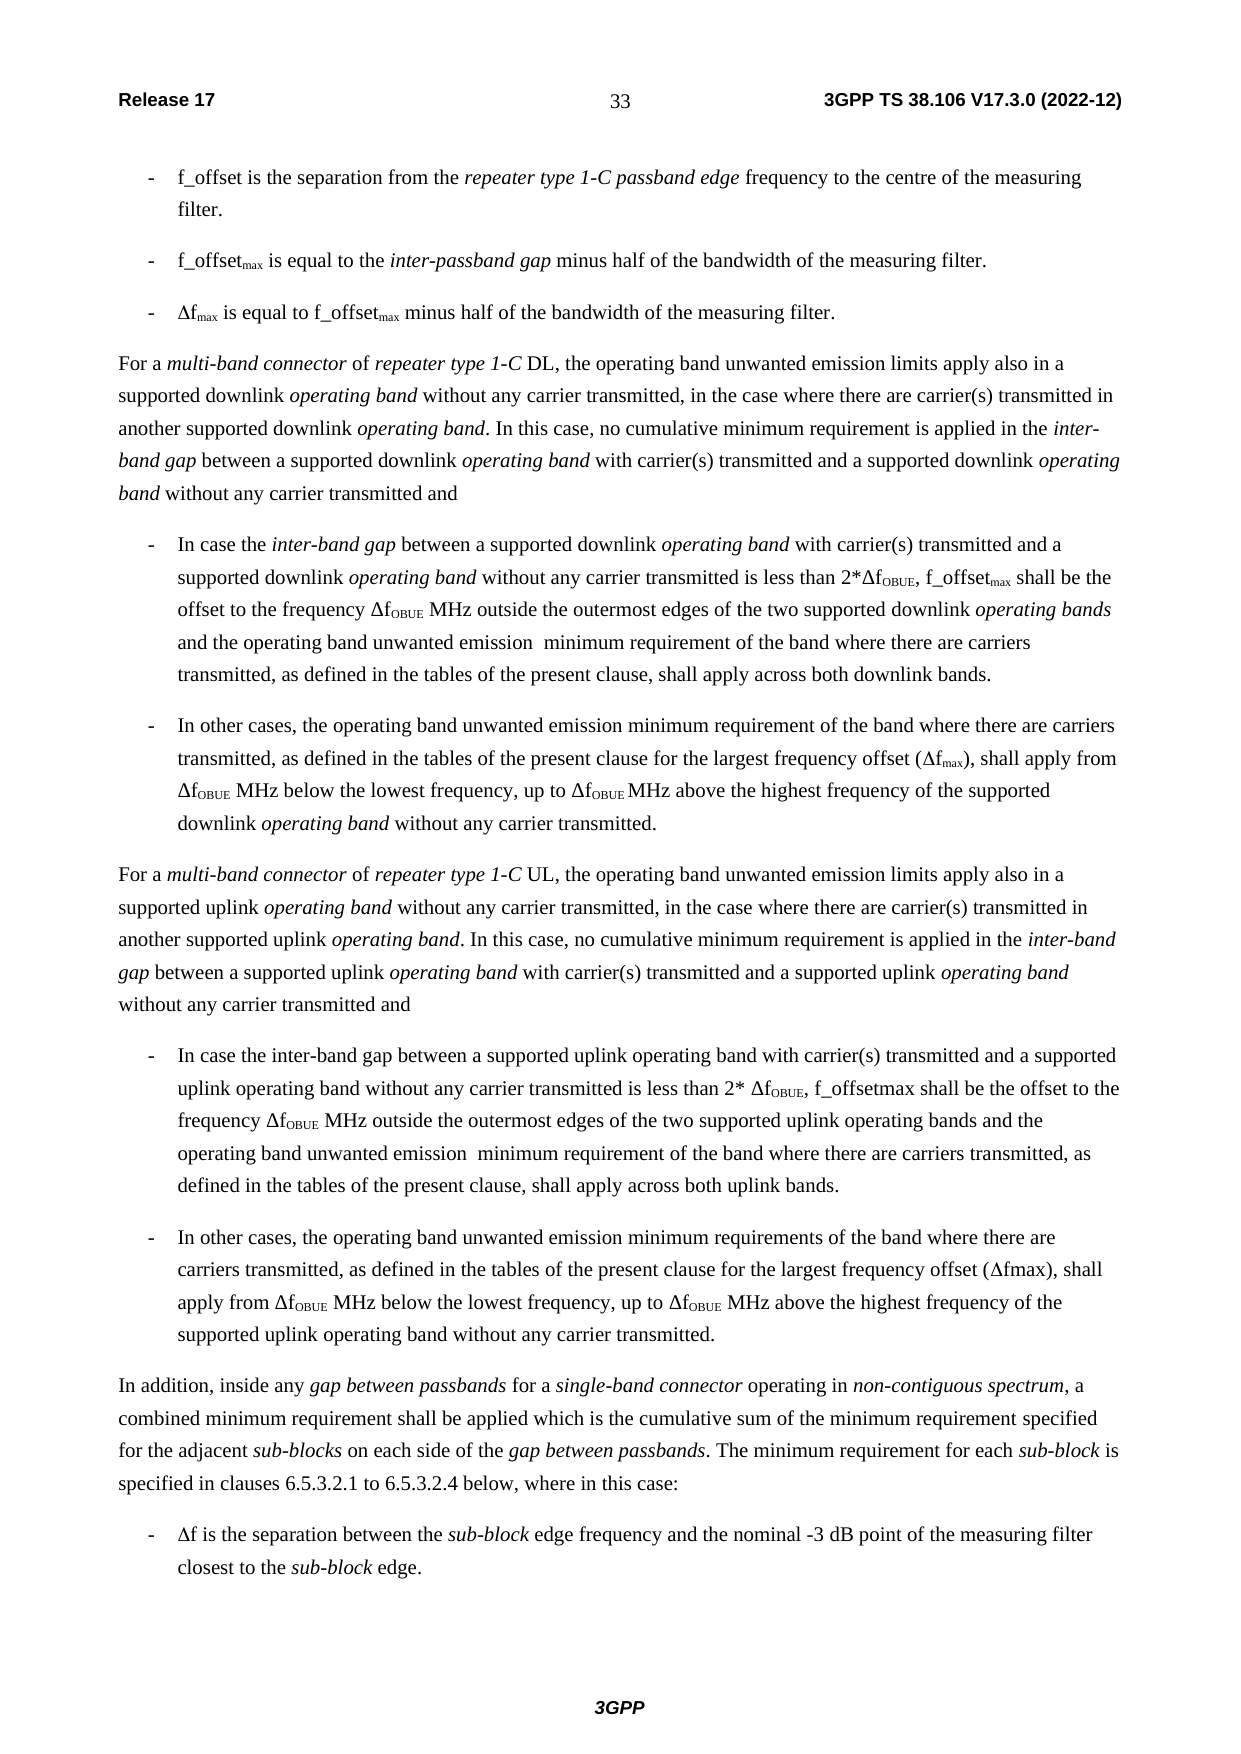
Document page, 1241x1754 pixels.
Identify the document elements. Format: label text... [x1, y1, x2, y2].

text - f_offset is the separation from the repeater type 1-C passband edge frequency to the centre of the measuring filter. [148, 160, 1122, 225]
text For a multi-band connector of repeater type 1-C DL, the operating band unwanted emission limits apply also in a supported downlink operating band without any carrier transmitted, in the case where there are carrier(s) transmitted in another supported downlink operating band. In this case, no cumulative minimum requirement is applied in the inter-band gap between a supported downlink operating band with carrier(s) transmitted and a supported downlink operating band without any carrier transmitted and [118, 347, 1122, 509]
text In addition, inside any gap between passbands for a single-band connector operating in non-contiguous spectrum, a combined minimum requirement shall be applied which is the cumulative sum of the minimum requirement specified for the adjacent sub-blocks on each side of the gap between passbands. The minimum requirement for each sub-block is specified in clauses 6.5.3.2.1 to 6.5.3.2.4 below, where in this case: [118, 1369, 1122, 1499]
text - In case the inter-band gap between a supported uplink operating band with carrier(s) transmitted and a supported uplink operating band without any carrier transmitted is less than 2* ΔfOBUE, f_offsetmax shall be the offset to the frequency ΔfOBUE MHz outside the outermost edges of the two supported uplink operating bands and the operating band unwanted emission minimum requirement of the band where there are carriers transmitted, as defined in the tables of the present clause, shall apply across both uplink bands. [148, 1039, 1122, 1202]
text - In other cases, the operating band unwanted emission minimum requirement of the band where there are carriers transmitted, as defined in the tables of the present clause for the largest frequency offset (fmax), shall apply from ΔfOBUE MHz below the lowest frequency, up to ΔfOBUE MHz above the highest frequency of the supported downlink operating band without any carrier transmitted. [148, 709, 1122, 839]
text For a multi-band connector of repeater type 1-C UL, the operating band unwanted emission limits apply also in a supported uplink operating band without any carrier transmitted, in the case where there are carrier(s) transmitted in another supported uplink operating band. In this case, no cumulative minimum requirement is applied in the inter-band gap between a supported uplink operating band with carrier(s) transmitted and a supported uplink operating band without any carrier transmitted and [118, 858, 1122, 1020]
text - fmax is equal to f_offsetmax minus half of the bandwidth of the measuring filter. [148, 295, 1122, 328]
text - In case the inter-band gap between a supported downlink operating band with carrier(s) transmitted and a supported downlink operating band without any carrier transmitted is less than 2*ΔfOBUE, f_offsetmax shall be the offset to the frequency ΔfOBUE MHz outside the outermost edges of the two supported downlink operating bands and the operating band unwanted emission minimum requirement of the band where there are carriers transmitted, as defined in the tables of the present clause, shall apply across both downlink bands. [148, 528, 1122, 690]
text - f is the separation between the sub-block edge frequency and the nominal -3 dB point of the measuring filter closest to the sub-block edge. [148, 1518, 1122, 1583]
text - In other cases, the operating band unwanted emission minimum requirements of the band where there are carriers transmitted, as defined in the tables of the present clause for the largest frequency offset (fmax), shall apply from ΔfOBUE MHz below the lowest frequency, up to ΔfOBUE MHz above the highest frequency of the supported uplink operating band without any carrier transmitted. [148, 1220, 1122, 1350]
text - f_offsetmax is equal to the inter-passband gap minus half of the bandwidth of the measuring filter. [148, 244, 1122, 277]
